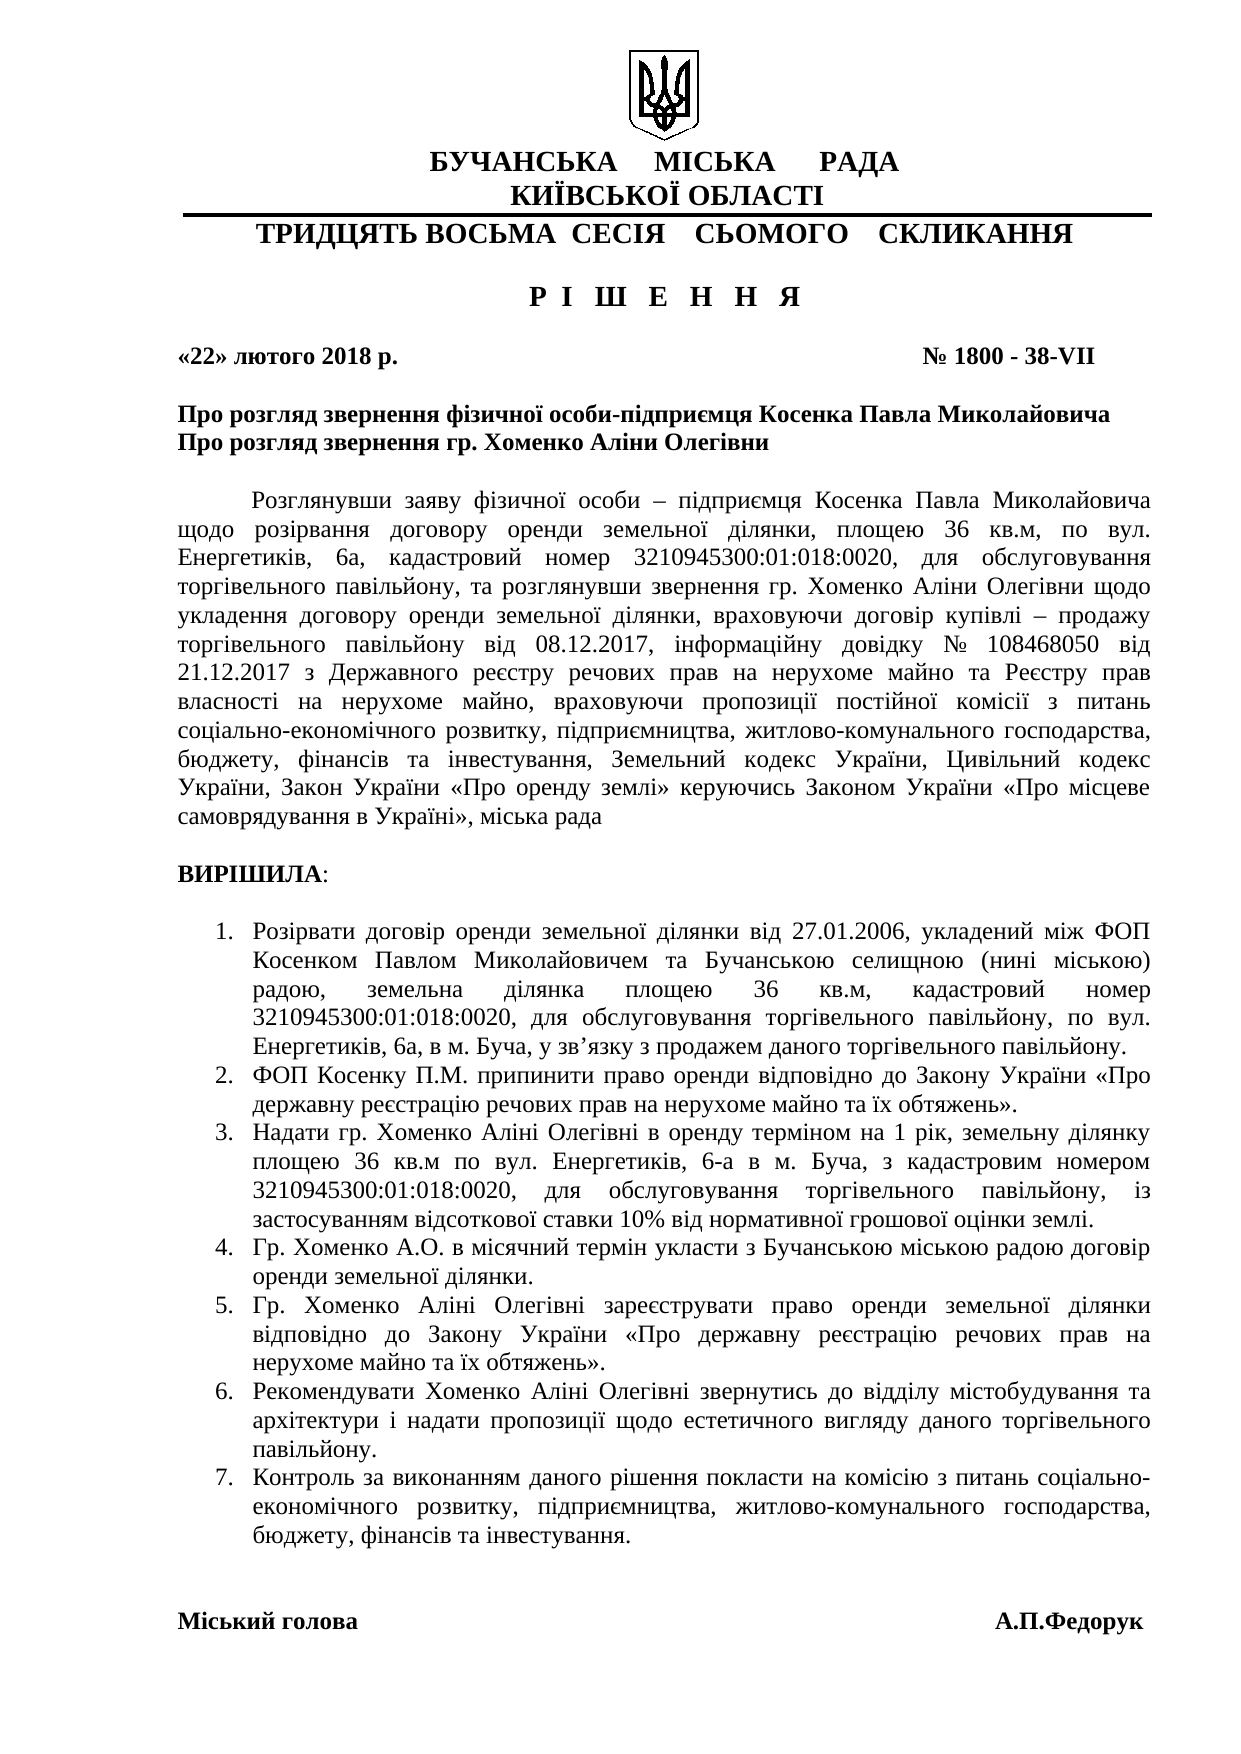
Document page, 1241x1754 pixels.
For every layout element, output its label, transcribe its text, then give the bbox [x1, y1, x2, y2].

list Розірвати договір оренди земельної ділянки від 27.01.2006, укладений між ФОП Косенком Павлом Миколайовичем та Бучанською селищною (нині міською) радою, земельна ділянка площею 36 кв.м, кадастровий номер 3210945300:01:018:0020, для обслуговування торгівельного павільйону, по вул. Енергетиків, 6а, в м. Буча, у зв’язку з продажем даного торгівельного павільйону. [215, 916, 1152, 1060]
list Рекомендувати Хоменко Аліні Олегівні звернутись до відділу містобудування та архітектури і надати пропозиції щодо естетичного вигляду даного торгівельного павільйону. [215, 1376, 1152, 1462]
list Контроль за виконанням даного рішення покласти на комісію з питань соціально-економічного розвитку, підприємництва, житлово-комунального господарства, бюджету, фінансів та інвестування. [215, 1462, 1152, 1549]
text ВИРІШИЛА: [177, 859, 1152, 887]
text Розглянувши заяву фізичної особи – підприємця Косенка Павла Миколайовича щодо розірвання договору оренди земельної ділянки, площею 36 кв.м, по вул. Енергетиків, 6а, кадастровий номер 3210945300:01:018:0020, для обслуговування торгівельного павільйону, та розглянувши звернення гр. Хоменко Аліни Олегівни щодо укладення договору оренди земельної ділянки, враховуючи договір купівлі – продажу торгівельного павільйону від 08.12.2017, інформаційну довідку № 108468050 від 21.12.2017 з Державного реєстру речових прав на нерухоме майно та Реєстру прав власності на нерухоме майно, враховуючи пропозиції постійної комісії з питань соціально-економічного розвитку, підприємництва, житлово-комунального господарства, бюджету, фінансів та інвестування, Земельний кодекс України, Цивільний кодекс України, Закон України «Про оренду землі» керуючись Законом України «Про місцеве самоврядування в Україні», міська рада [177, 485, 1152, 830]
subtitle КИЇВСЬКОЇ ОБЛАСТІ [183, 178, 1152, 213]
list Гр. Хоменко А.О. в місячний термін укласти з Бучанською міською радою договір оренди земельної ділянки. [215, 1232, 1152, 1290]
text Міський голова А.П.Федорук [177, 1606, 1152, 1635]
list Гр. Хоменко Аліні Олегівні зареєструвати право оренди земельної ділянки відповідно до Закону України «Про державну реєстрацію речових прав на нерухоме майно та їх обтяжень». [215, 1290, 1152, 1376]
text БУЧАНСЬКА МІСЬКА РАДА [177, 144, 1152, 178]
list Надати гр. Хоменко Аліні Олегівні в оренду терміном на 1 рік, земельну ділянку площею 36 кв.м по вул. Енергетиків, 6-а в м. Буча, з кадастровим номером 3210945300:01:018:0020, для обслуговування торгівельного павільйону, із застосуванням відсоткової ставки 10% від нормативної грошової оцінки землі. [215, 1117, 1152, 1232]
text Про розгляд звернення фізичної особи-підприємця Косенка Павла Миколайовича [177, 399, 1152, 427]
subtitle «22» лютого 2018 р. № 1800 - 38-VІІ [177, 341, 1152, 370]
text Про розгляд звернення гр. Хоменко Аліни Олегівни [177, 427, 1152, 456]
subtitle Р І Ш Е Н Н Я [177, 279, 1152, 312]
text ТРИДЦЯТЬ ВОСЬМА СЕСІЯ СЬОМОГО СКЛИКАННЯ [177, 217, 1152, 250]
list ФОП Косенку П.М. припинити право оренди відповідно до Закону України «Про державну реєстрацію речових прав на нерухоме майно та їх обтяжень». [215, 1060, 1152, 1117]
